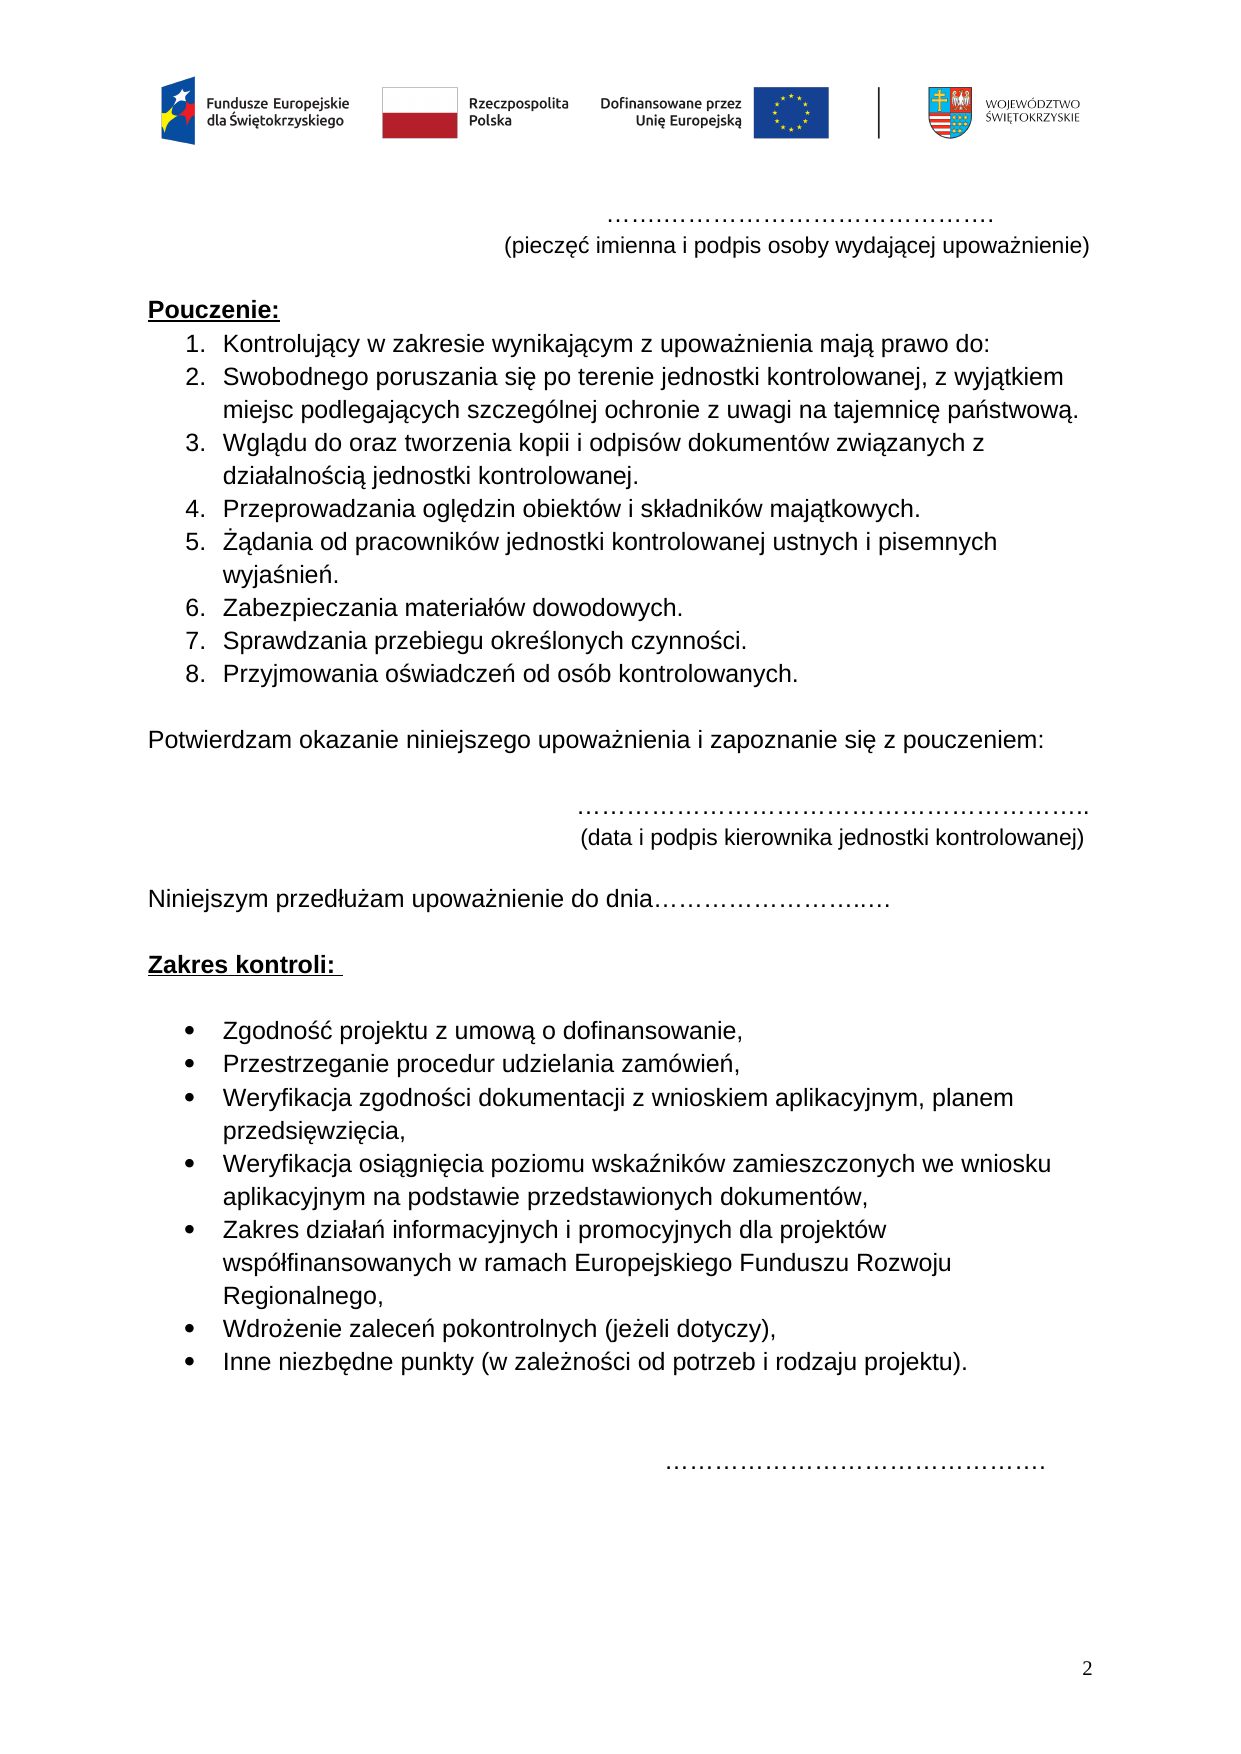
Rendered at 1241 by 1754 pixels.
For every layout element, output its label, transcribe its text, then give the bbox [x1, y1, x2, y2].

picture [148, 73, 1093, 148]
list Przeprowadzania oględzin obiektów i składników majątkowych. [185, 494, 1093, 522]
list Kontrolujący w zakresie wynikającym z upoważnienia mają prawo do: [185, 328, 1093, 357]
list Wglądu do oraz tworzenia kopii i odpisów dokumentów związanych z działalnością jednostki kontrolowanej. [185, 428, 1093, 489]
text Potwierdzam okazanie niniejszego upoważnienia i zapoznanie się z pouczeniem: [148, 725, 1093, 753]
list Zakres działań informacyjnych i promocyjnych dla projektów współfinansowanych w ramach Europejskiego Funduszu Rozwoju Regionalnego, [185, 1215, 1093, 1310]
text ………………………………………. [590, 1446, 1093, 1475]
list Żądania od pracowników jednostki kontrolowanej ustnych i pisemnych wyjaśnień. [185, 527, 1093, 588]
text …………………………………………………….. [576, 791, 1093, 819]
text (data i podpis kierownika jednostki kontrolowanej) [516, 824, 1093, 850]
text …….…………………………………. [148, 199, 1093, 228]
text Niniejszym przedłużam upoważnienie do dnia……………………..… [148, 884, 1093, 913]
list Zgodność projektu z umową o dofinansowanie, [185, 1016, 1093, 1045]
text Zakres kontroli: [148, 950, 1093, 979]
list Swobodnego poruszania się po terenie jednostki kontrolowanej, z wyjątkiem miejsc podlegających szczególnej ochronie z uwagi na tajemnicę państwową. [185, 362, 1093, 423]
list Zabezpieczania materiałów dowodowych. [185, 593, 1093, 621]
text (pieczęć imienna i podpis osoby wydającej upoważnienie) [148, 232, 1093, 259]
list Wdrożenie zaleceń pokontrolnych (jeżeli dotyczy), [185, 1314, 1093, 1343]
list Inne niezbędne punkty (w zależności od potrzeb i rodzaju projektu). [185, 1347, 1093, 1376]
list Weryfikacja osiągnięcia poziomu wskaźników zamieszczonych we wniosku aplikacyjnym na podstawie przedstawionych dokumentów, [185, 1149, 1093, 1211]
list Przestrzeganie procedur udzielania zamówień, [185, 1049, 1093, 1078]
list Przyjmowania oświadczeń od osób kontrolowanych. [185, 659, 1093, 687]
list Sprawdzania przebiegu określonych czynności. [185, 626, 1093, 654]
list Weryfikacja zgodności dokumentacji z wnioskiem aplikacyjnym, planem przedsięwzięcia, [185, 1083, 1093, 1144]
text Pouczenie: [148, 296, 1093, 324]
